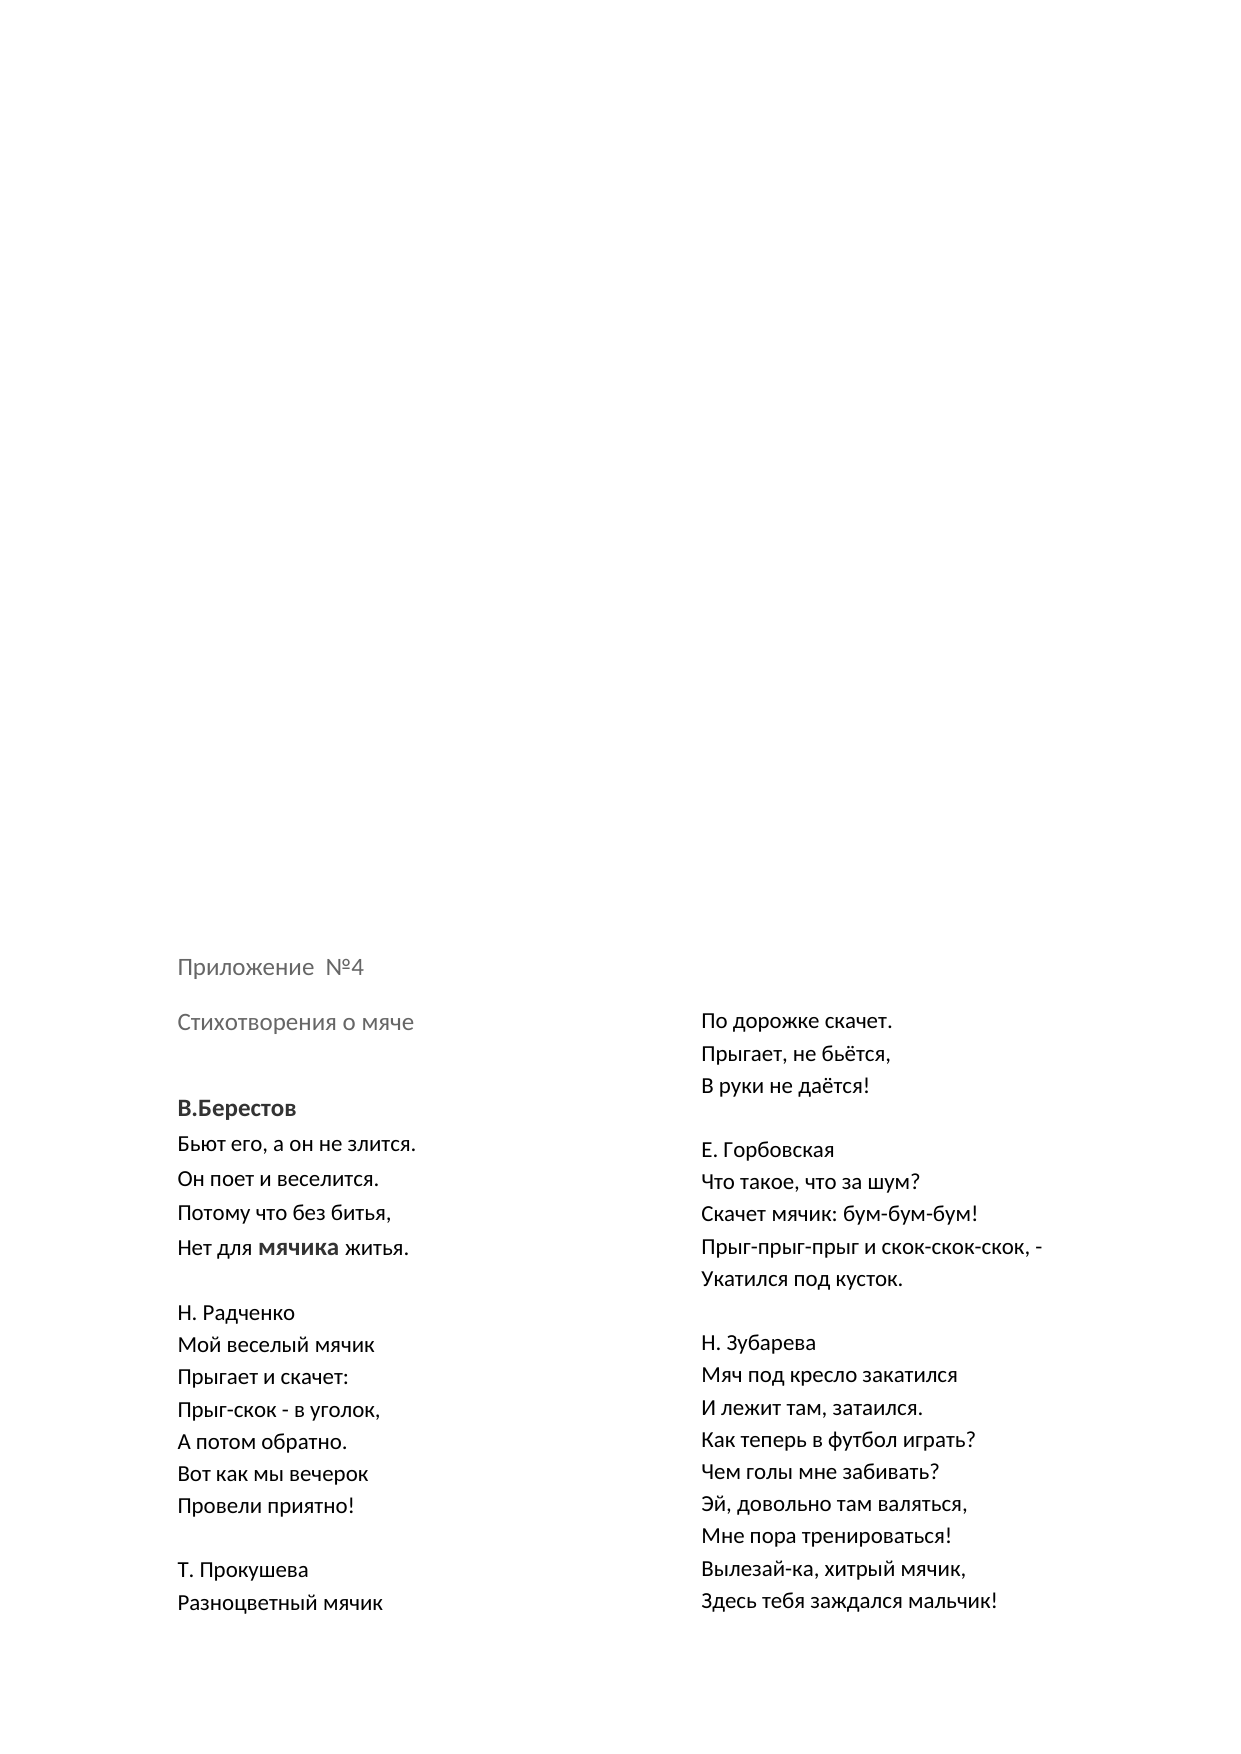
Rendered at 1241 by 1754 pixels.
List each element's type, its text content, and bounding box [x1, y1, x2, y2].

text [177, 1092, 627, 1616]
text Стихотворения о мяче [177, 1006, 627, 1037]
text Приложение №4 [177, 951, 1152, 981]
